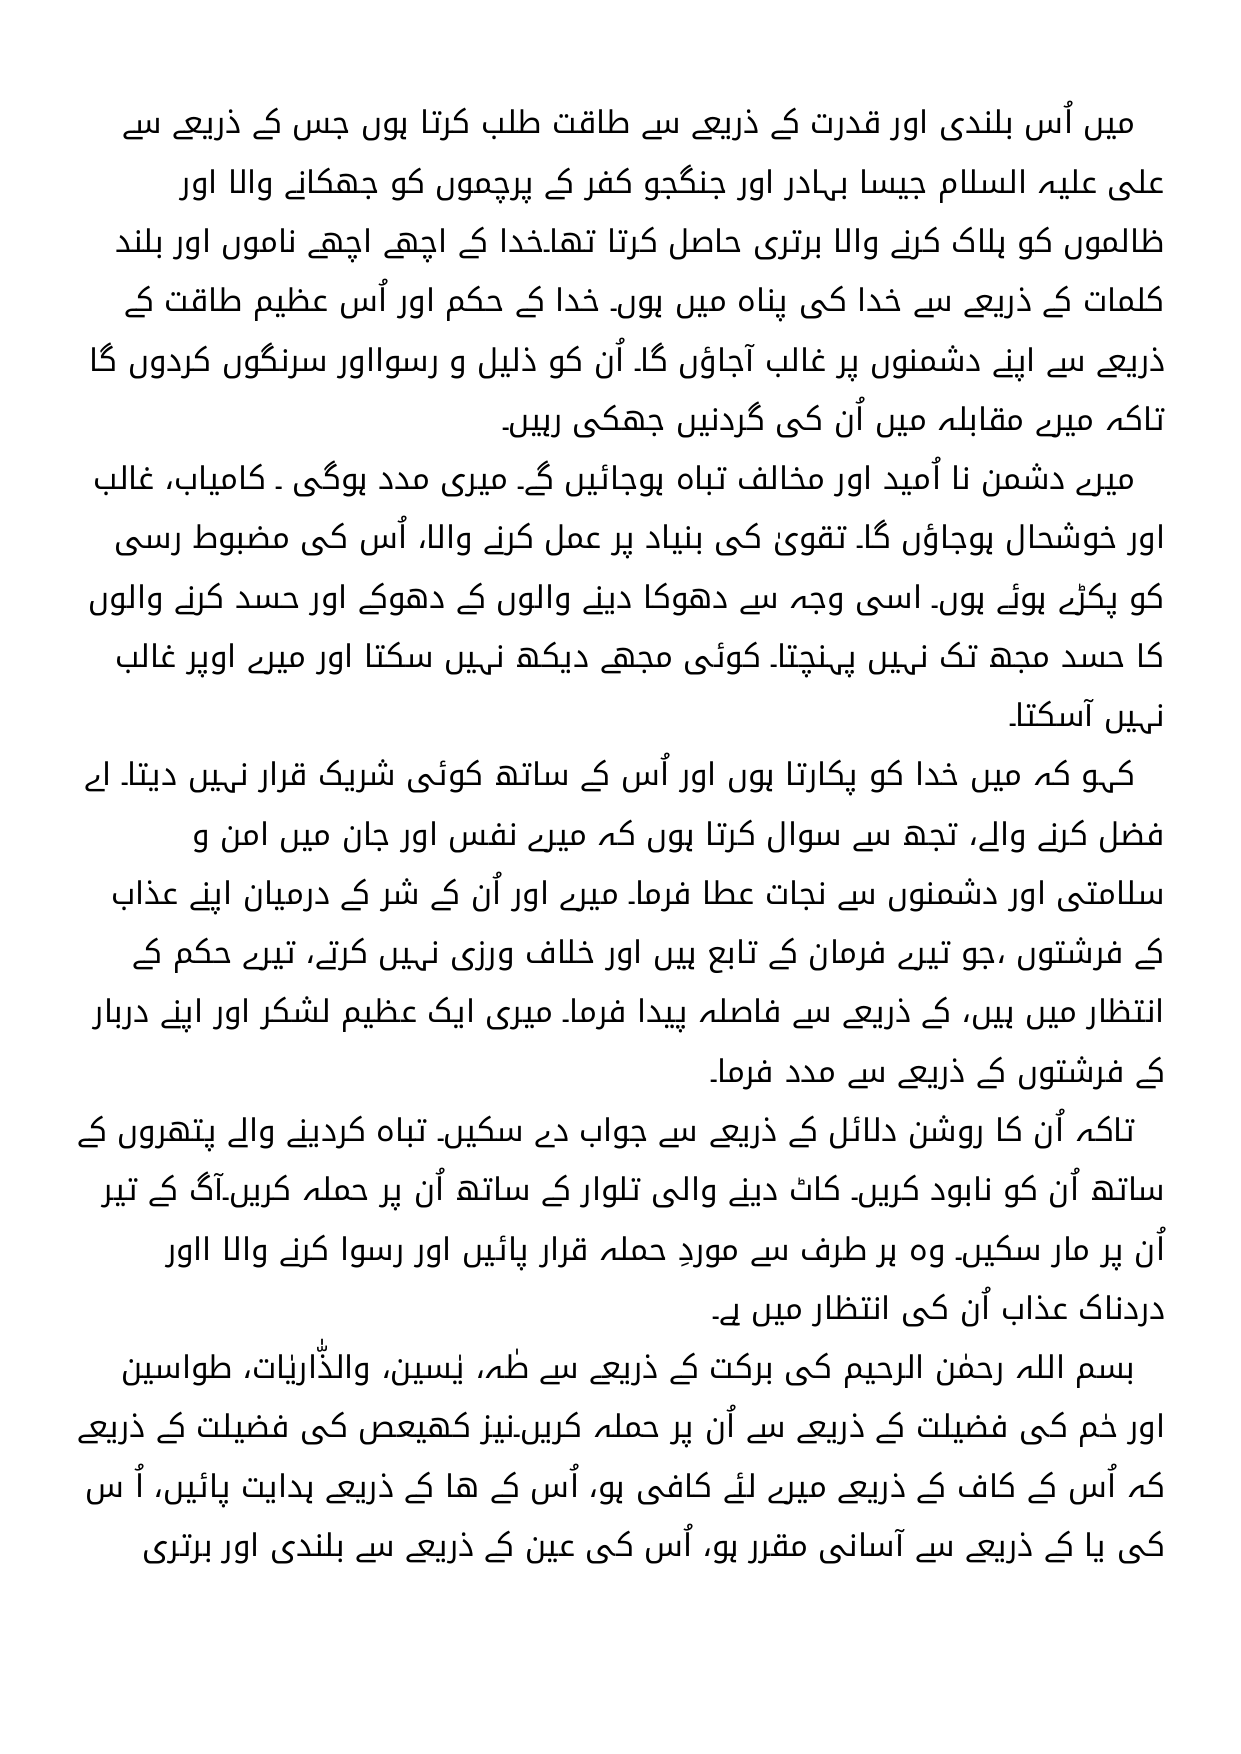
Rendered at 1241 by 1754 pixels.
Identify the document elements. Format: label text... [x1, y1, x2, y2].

text میرے دشمن نا اُمید اور مخالف تباہ ہوجائیں گے۔ میری مدد ہوگی ۔ کامیاب، غالب اور خوشحال ہوجاؤں گا۔ تقویٰ کی بنیاد پر عمل کرنے والا، اُس کی مضبوط رسی کو پکڑے ہوئے ہوں۔ اسی وجہ سے دھوکا دینے والوں کے دھوکے اور حسد کرنے والوں کا حسد مجھ تک نہیں پہنچتا۔ کوئی مجھے دیکھ نہیں سکتا اور میرے اوپر غالب نہیں آسکتا۔ [75, 449, 1165, 746]
text کہو کہ میں خدا کو پکارتا ہوں اور اُس کے ساتھ کوئی شریک قرار نہیں دیتا۔ اے فضل کرنے والے، تجھ سے سوال کرتا ہوں کہ میرے نفس اور جان میں امن و سلامتی اور دشمنوں سے نجات عطا فرما۔ میرے اور اُن کے شر کے درمیان اپنے عذاب کے فرشتوں ،جو تیرے فرمان کے تابع ہیں اور خلاف ورزی نہیں کرتے، تیرے حکم کے انتظار میں ہیں، کے ذریعے سے فاصلہ پیدا فرما۔ میری ایک عظیم لشکر اور اپنے دربار کے فرشتوں کے ذریعے سے مدد فرما۔ [75, 746, 1165, 1101]
text تاکہ اُن کا روشن دلائل کے ذریعے سے جواب دے سکیں۔ تباہ کردینے والے پتھروں کے ساتھ اُن کو نابود کریں۔ کاٹ دینے والی تلوار کے ساتھ اُن پر حملہ کریں۔آگ کے تیر اُن پر مار سکیں۔ وہ ہر طرف سے موردِ حملہ قرار پائیں اور رسوا کرنے والا ااور دردناک عذاب اُن کی انتظار میں ہے۔ [75, 1101, 1165, 1338]
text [75, 1338, 1165, 1576]
text میں اُس بلندی اور قدرت کے ذریعے سے طاقت طلب کرتا ہوں جس کے ذریعے سے علی علیہ السلام جیسا بہادر اور جنگجو کفر کے پرچموں کو جھکانے والا اور ظالموں کو ہلاک کرنے والا برتری حاصل کرتا تھا۔خدا کے اچھے اچھے ناموں اور بلند کلمات کے ذریعے سے خدا کی پناہ میں ہوں۔ خدا کے حکم اور اُس عظیم طاقت کے ذریعے سے اپنے دشمنوں پر غالب آجاؤں گا۔ اُن کو ذلیل و رسوااور سرنگوں کردوں گا تاکہ میرے مقابلہ میں اُن کی گردنیں جھکی رہیں۔ [75, 94, 1165, 449]
